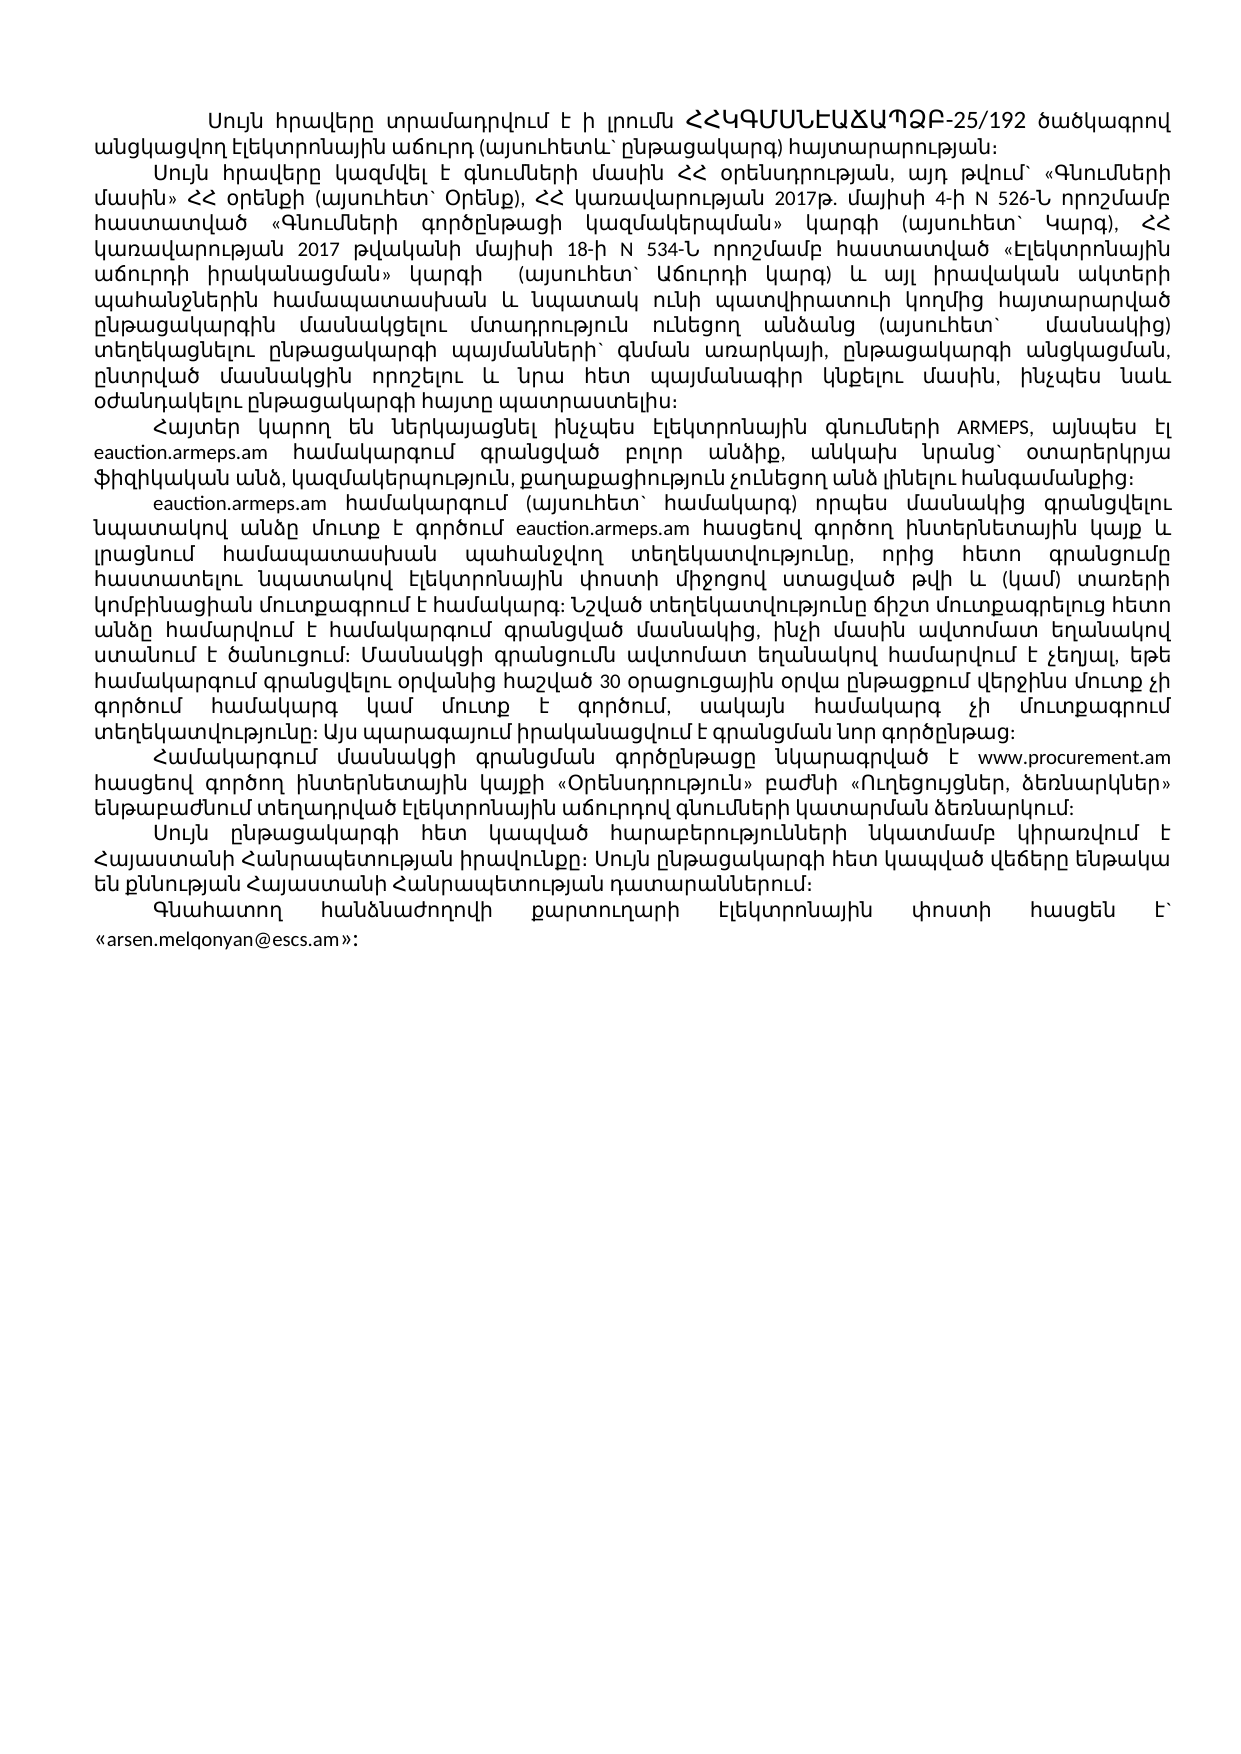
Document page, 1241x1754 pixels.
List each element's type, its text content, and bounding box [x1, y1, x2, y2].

text Սույն ընթացակարգի հետ կապված հարաբերությունների նկատմամբ կիրառվում է Հայաստանի Հանրապետության իրավունքը։ Սույն ընթացակարգի հետ կապված վեճերը ենթակա են քննության Հայաստանի Հանրապետության դատարաններում։ [94, 821, 1171, 897]
text Հայտեր կարող են ներկայացնել ինչպես էլեկտրոնային գնումների ARMEPS, այնպես էլ eauction.armeps.am համակարգում գրանցված բոլոր անձիք, անկախ նրանց` օտարերկրյա ֆիզիկական անձ, կազմակերպություն, քաղաքացիություն չունեցող անձ լինելու հանգամանքից։ [94, 414, 1171, 490]
text Համակարգում մասնակցի գրանցման գործընթացը նկարագրված է www.procurement.am հասցեով գործող ինտերնետային կայքի «Օրենսդրություն» բաժնի «Ուղեցույցներ, ձեռնարկներ» ենթաբաժնում տեղադրված էլեկտրոնային աճուրդով գնումների կատարման ձեռնարկում: [94, 744, 1171, 821]
text Սույն հրավերը տրամադրվում է ի լրումն ՀՀԿԳՄՍՆԷԱՃԱՊՁԲ-25/192 ծածկագրով անցկացվող էլեկտրոնային աճուրդ (այսուհետև` ընթացակարգ) հայտարարության։ [94, 104, 1171, 160]
text eauction.armeps.am համակարգում (այսուհետ` համակարգ) որպես մասնակից գրանցվելու նպատակով անձը մուտք է գործում eauction.armeps.am հասցեով գործող ինտերնետային կայք և լրացնում համապատասխան պահանջվող տեղեկատվությունը, որից հետո գրանցումը հաստատելու նպատակով էլեկտրոնային փոստի միջոցով ստացված թվի և (կամ) տառերի կոմբինացիան մուտքագրում է համակարգ: Նշված տեղեկատվությունը ճիշտ մուտքագրելուց հետո անձը համարվում է համակարգում գրանցված մասնակից, ինչի մասին ավտոմատ եղանակով ստանում է ծանուցում: Մասնակցի գրանցումն ավտոմատ եղանակով համարվում է չեղյալ, եթե համակարգում գրանցվելու օրվանից հաշված 30 օրացուցային օրվա ընթացքում վերջինս մուտք չի գործում համակարգ կամ մուտք է գործում, սակայն համակարգ չի մուտքագրում տեղեկատվությունը: Այս պարագայում իրականացվում է գրանցման նոր գործընթաց: [94, 490, 1171, 744]
text Սույն հրավերը կազմվել է գնումների մասին ՀՀ օրենսդրության, այդ թվում` «Գնումների մասին» ՀՀ օրենքի (այսուհետ` Օրենք), ՀՀ կառավարության 2017թ. մայիսի 4-ի N 526-Ն որոշմամբ հաստատված «Գնումների գործընթացի կազմակերպման» կարգի (այսուհետ` Կարգ), ՀՀ կառավարության 2017 թվականի մայիսի 18-ի N 534-Ն որոշմամբ հաստատված «Էլեկտրոնային աճուրդի իրականացման» կարգի (այսուհետ` Աճուրդի կարգ) և այլ իրավական ակտերի պահանջներին համապատասխան և նպատակ ունի պատվիրատուի կողմից հայտարարված ընթացակարգին մասնակցելու մտադրություն ունեցող անձանց (այսուհետ` մասնակից) տեղեկացնելու ընթացակարգի պայմանների` գնման առարկայի, ընթացակարգի անցկացման, ընտրված մասնակցին որոշելու և նրա հետ պայմանագիր կնքելու մասին, ինչպես նաև օժանդակելու ընթացակարգի հայտը պատրաստելիս։ [94, 160, 1171, 414]
text Գնահատող հանձնաժողովի քարտուղարի էլեկտրոնային փոստի հասցեն է` «arsen.melqonyan@escs.am»: [94, 897, 1171, 953]
